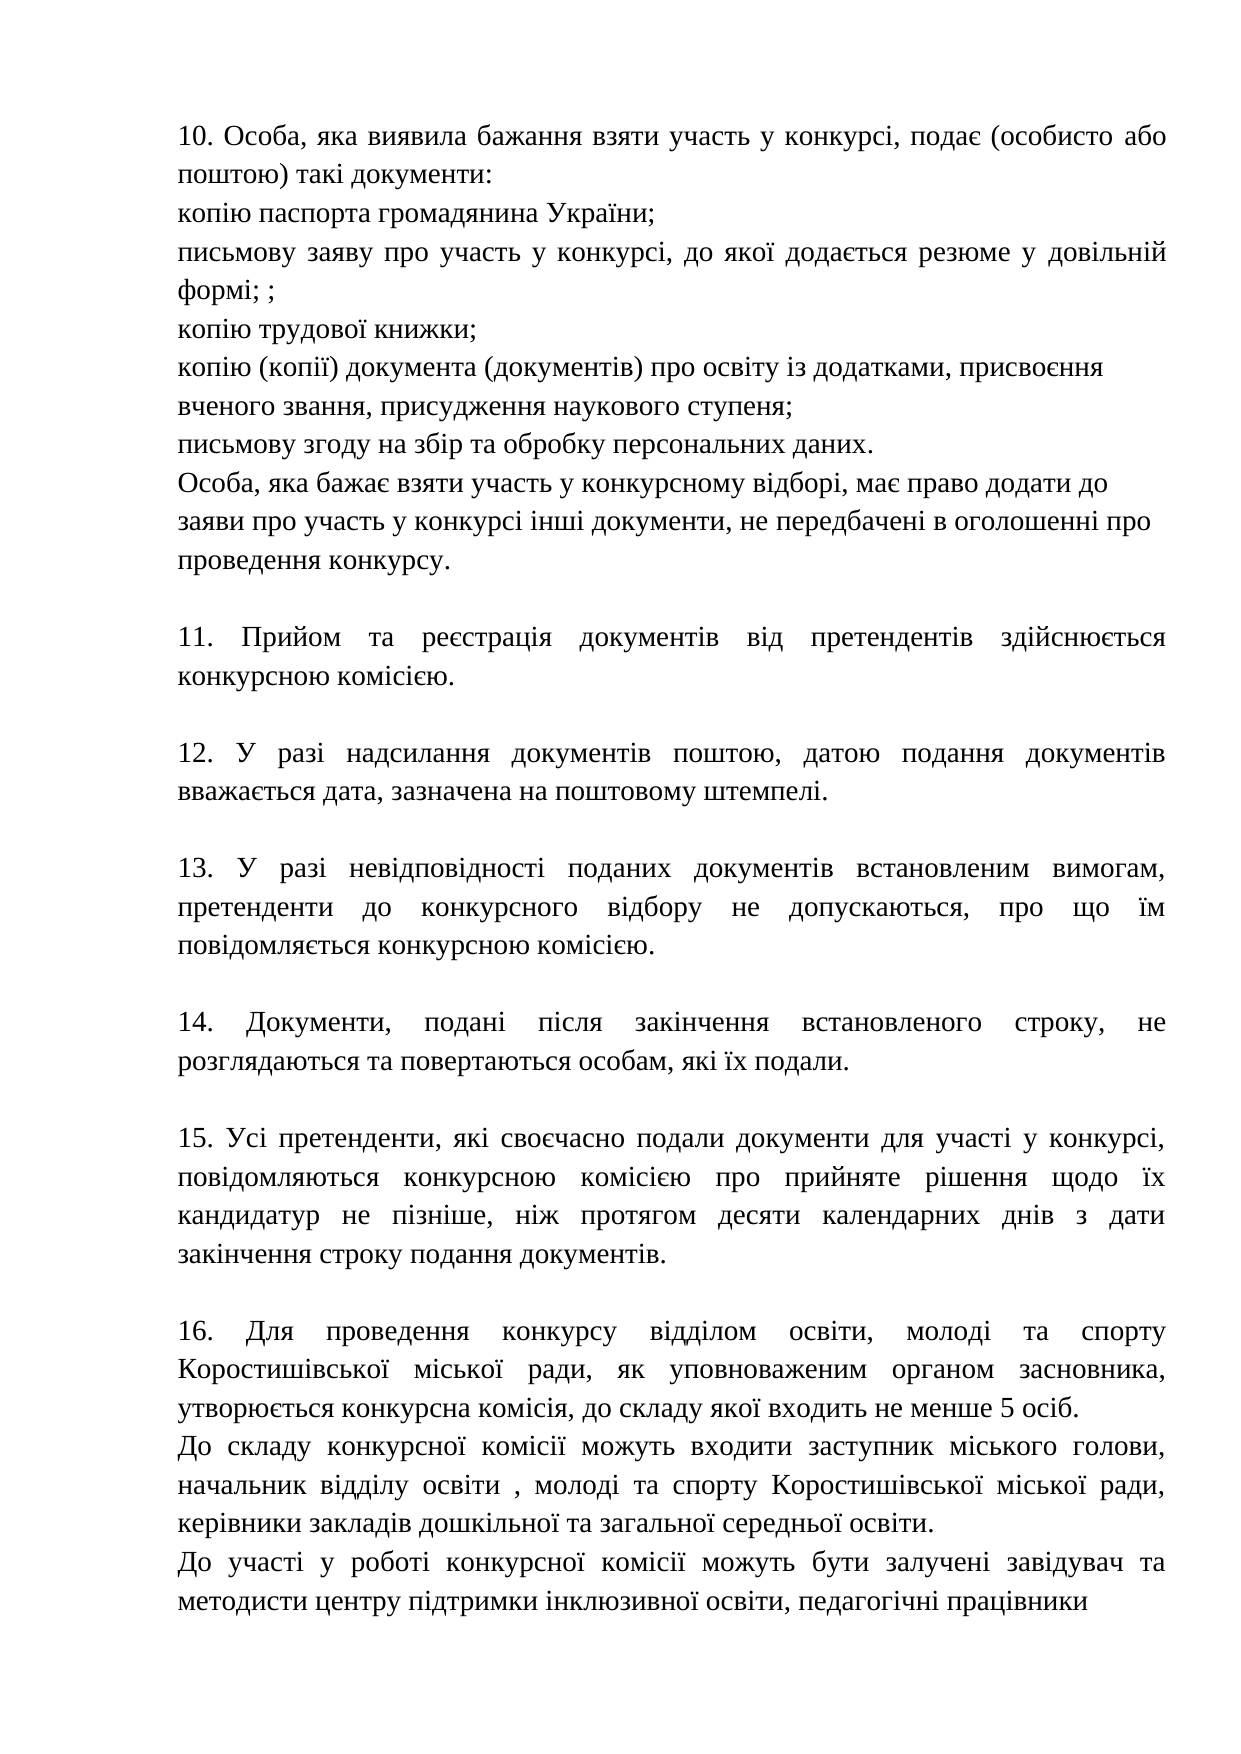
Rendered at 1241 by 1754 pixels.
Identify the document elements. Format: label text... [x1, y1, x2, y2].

text 16. Для проведення конкурсу відділом освіти, молоді та спорту Коростишівської міської ради, як уповноваженим органом засновника, утворюється конкурсна комісія, до складу якої входить не менше 5 осіб. [177, 1313, 1167, 1423]
text вченого звання, присудження наукового ступеня; [177, 388, 1167, 421]
text 10. Особа, яка виявила бажання взяти участь у конкурсі, подає (особисто або поштою) такі документи: [177, 118, 1167, 190]
text 14. Документи, подані після закінчення встановленого строку, не розглядаються та повертаються особам, які їх подали. [177, 1004, 1167, 1077]
text письмову згоду на збір та обробку персональних даних. [177, 426, 1167, 460]
text 12. У разі надсилання документів поштою, датою подання документів вважається дата, зазначена на поштовому штемпелі. [177, 735, 1167, 807]
text проведення конкурсу. [177, 542, 1167, 576]
text 15. Усі претенденти, які своєчасно подали документи для участі у конкурсі, повідомляються конкурсною комісією про прийняте рішення щодо їх кандидатур не пізніше, ніж протягом десяти календарних днів з дати закінчення строку подання документів. [177, 1120, 1167, 1269]
text копію (копії) документа (документів) про освіту із додатками, присвоєння [177, 349, 1167, 383]
text заяви про участь у конкурсі інші документи, не передбачені в оголошенні про [177, 503, 1167, 537]
text письмову заяву про участь у конкурсі, до якої додається резюме у довільній формі; ; [177, 234, 1167, 306]
text 13. У разі невідповідності поданих документів встановленим вимогам, претенденти до конкурсного відбору не допускаються, про що їм повідомляється конкурсною комісією. [177, 850, 1167, 961]
text копію паспорта громадянина України; [177, 195, 1167, 229]
text До участі у роботі конкурсної комісії можуть бути залучені завідувач та методисти центру підтримки інклюзивної освіти, педагогічні працівники [177, 1544, 1167, 1616]
text 11. Прийом та реєстрація документів від претендентів здійснюється конкурсною комісією. [177, 619, 1167, 691]
text До складу конкурсної комісії можуть входити заступник міського голови, начальник відділу освіти , молоді та спорту Коростишівської міської ради, керівники закладів дошкільної та загальної середньої освіти. [177, 1428, 1167, 1539]
text копію трудової книжки; [177, 311, 1167, 344]
text Особа, яка бажає взяти участь у конкурсному відборі, має право додати до [177, 465, 1167, 498]
